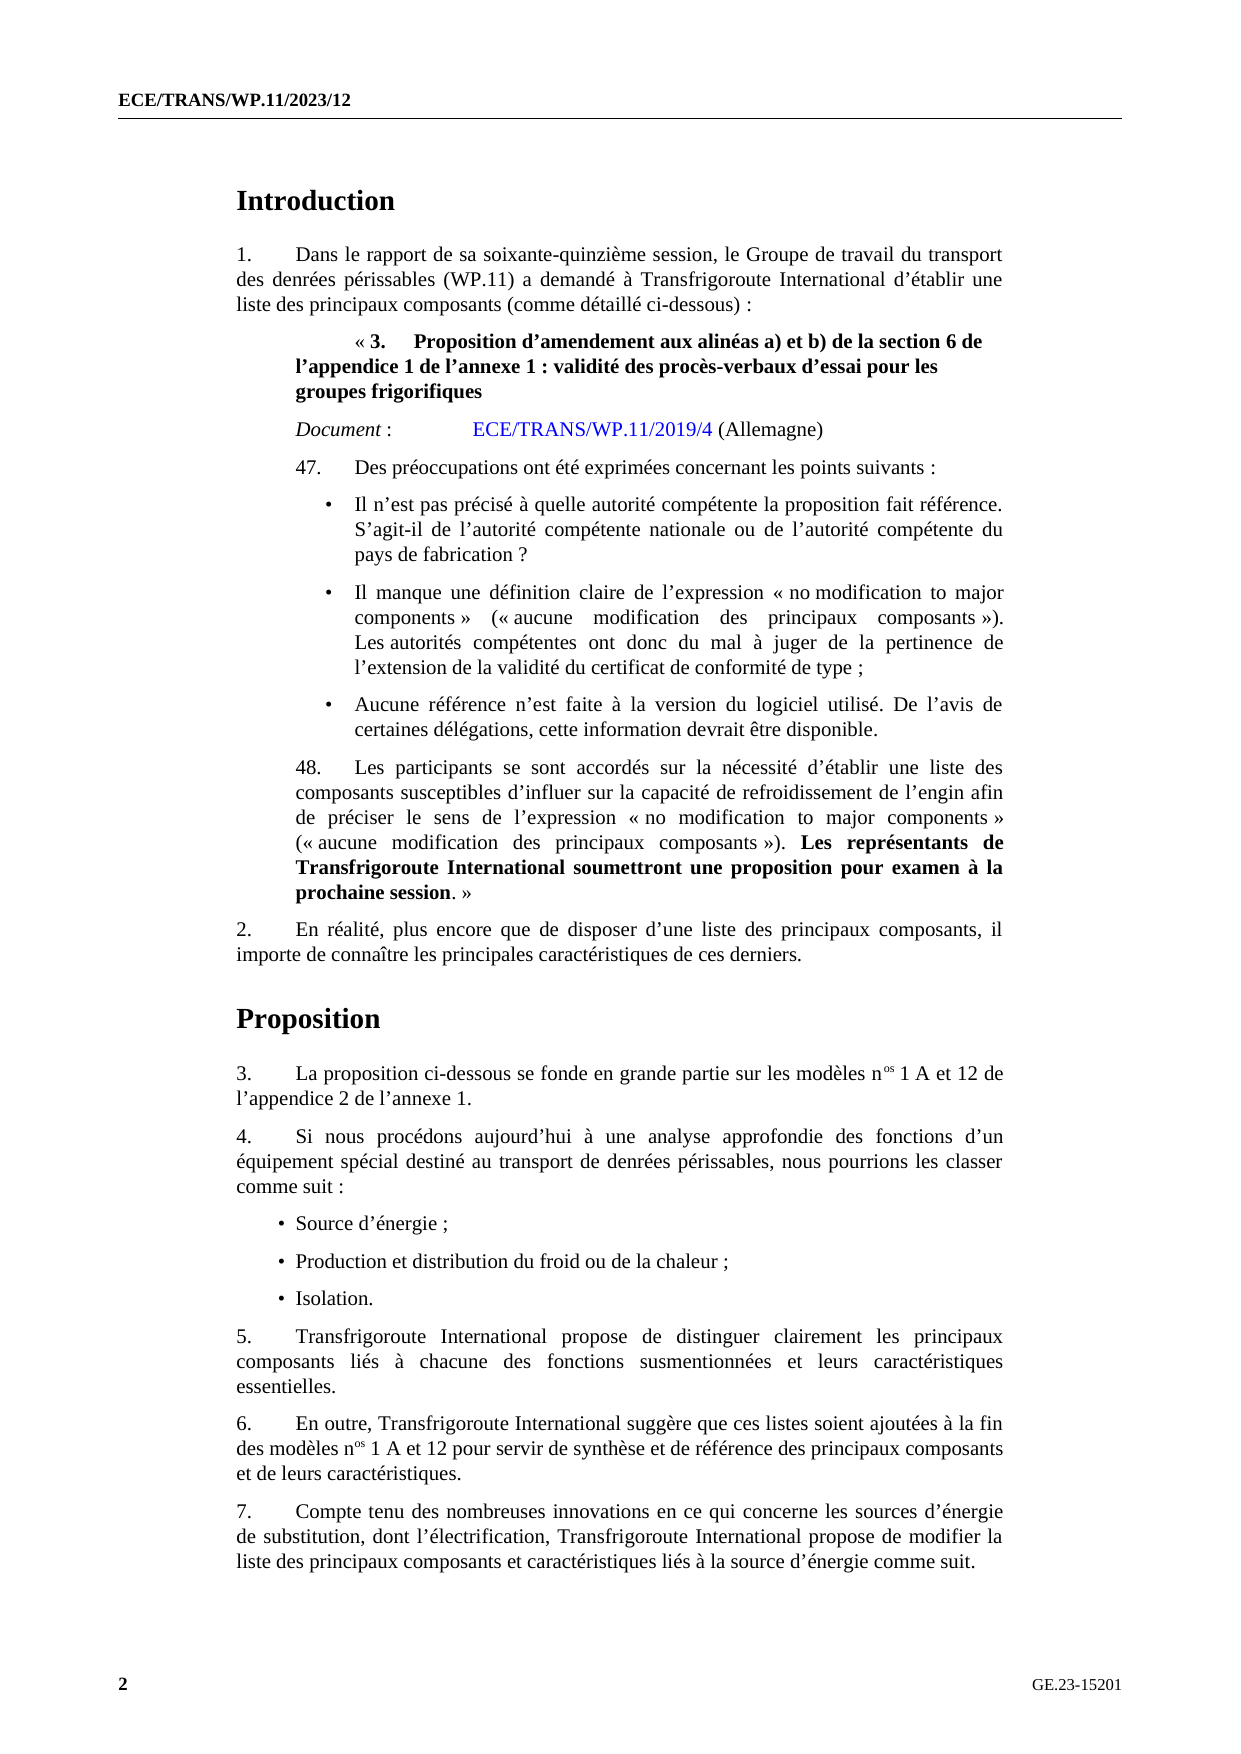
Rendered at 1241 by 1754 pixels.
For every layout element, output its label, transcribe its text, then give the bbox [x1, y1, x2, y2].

list Il n’est pas précisé à quelle autorité compétente la proposition fait référence. S’agit-il de l’autorité compétente nationale ou de l’autorité compétente du pays de fabrication ? [325, 491, 1004, 566]
text 2. En réalité, plus encore que de disposer d’une liste des principaux composants, il importe de connaître les principales caractéristiques de ces derniers. [236, 916, 1004, 966]
text 47. Des préoccupations ont été exprimées concernant les points suivants : [295, 454, 1004, 479]
text 3. La proposition ci-dessous se fonde en grande partie sur les modèles nos 1 A et 12 de l’appendice 2 de l’annexe 1. [236, 1060, 1004, 1110]
text 7. Compte tenu des nombreuses innovations en ce qui concerne les sources d’énergie de substitution, dont l’électrification, Transfrigoroute International propose de modifier la liste des principaux composants et caractéristiques liés à la source d’énergie comme suit. [236, 1498, 1004, 1573]
text Proposition [118, 1004, 1004, 1035]
text Document : ECE/TRANS/WP.11/2019/4 (Allemagne) [295, 416, 1004, 441]
text 1. Dans le rapport de sa soixante-quinzième session, le Groupe de travail du transport des denrées périssables (WP.11) a demandé à Transfrigoroute International d’établir une liste des principaux composants (comme détaillé ci-dessous) : [236, 241, 1004, 316]
list Aucune référence n’est faite à la version du logiciel utilisé. De l’avis de certaines délégations, cette information devrait être disponible. [325, 691, 1004, 741]
text Isolation. [278, 1285, 1122, 1310]
text Introduction [118, 185, 1004, 216]
text Production et distribution du froid ou de la chaleur ; [278, 1248, 1122, 1273]
text 5. Transfrigoroute International propose de distinguer clairement les principaux composants liés à chacune des fonctions susmentionnées et leurs caractéristiques essentielles. [236, 1323, 1004, 1398]
text 48. Les participants se sont accordés sur la nécessité d’établir une liste des composants susceptibles d’influer sur la capacité de refroidissement de l’engin afin de préciser le sens de l’expression « no modification to major components » (« aucune modification des principaux composants »). Les représentants de Transfrigoroute International soumettront une proposition pour examen à la prochaine session. » [295, 754, 1004, 904]
text 6. En outre, Transfrigoroute International suggère que ces listes soient ajoutées à la fin des modèles nos 1 A et 12 pour servir de synthèse et de référence des principaux composants et de leurs caractéristiques. [236, 1410, 1004, 1485]
text Source d’énergie ; [278, 1210, 1122, 1235]
text « 3. Proposition d’amendement aux alinéas a) et b) de la section 6 de l’appendice 1 de l’annexe 1 : validité des procès-verbaux d’essai pour les groupes frigorifiques [295, 329, 1004, 404]
text 4. Si nous procédons aujourd’hui à une analyse approfondie des fonctions d’un équipement spécial destiné au transport de denrées périssables, nous pourrions les classer comme suit : [236, 1123, 1004, 1198]
list Il manque une définition claire de l’expression « no modification to major components » (« aucune modification des principaux composants »). Les autorités compétentes ont donc du mal à juger de la pertinence de l’extension de la validité du certificat de conformité de type ; [325, 579, 1004, 679]
